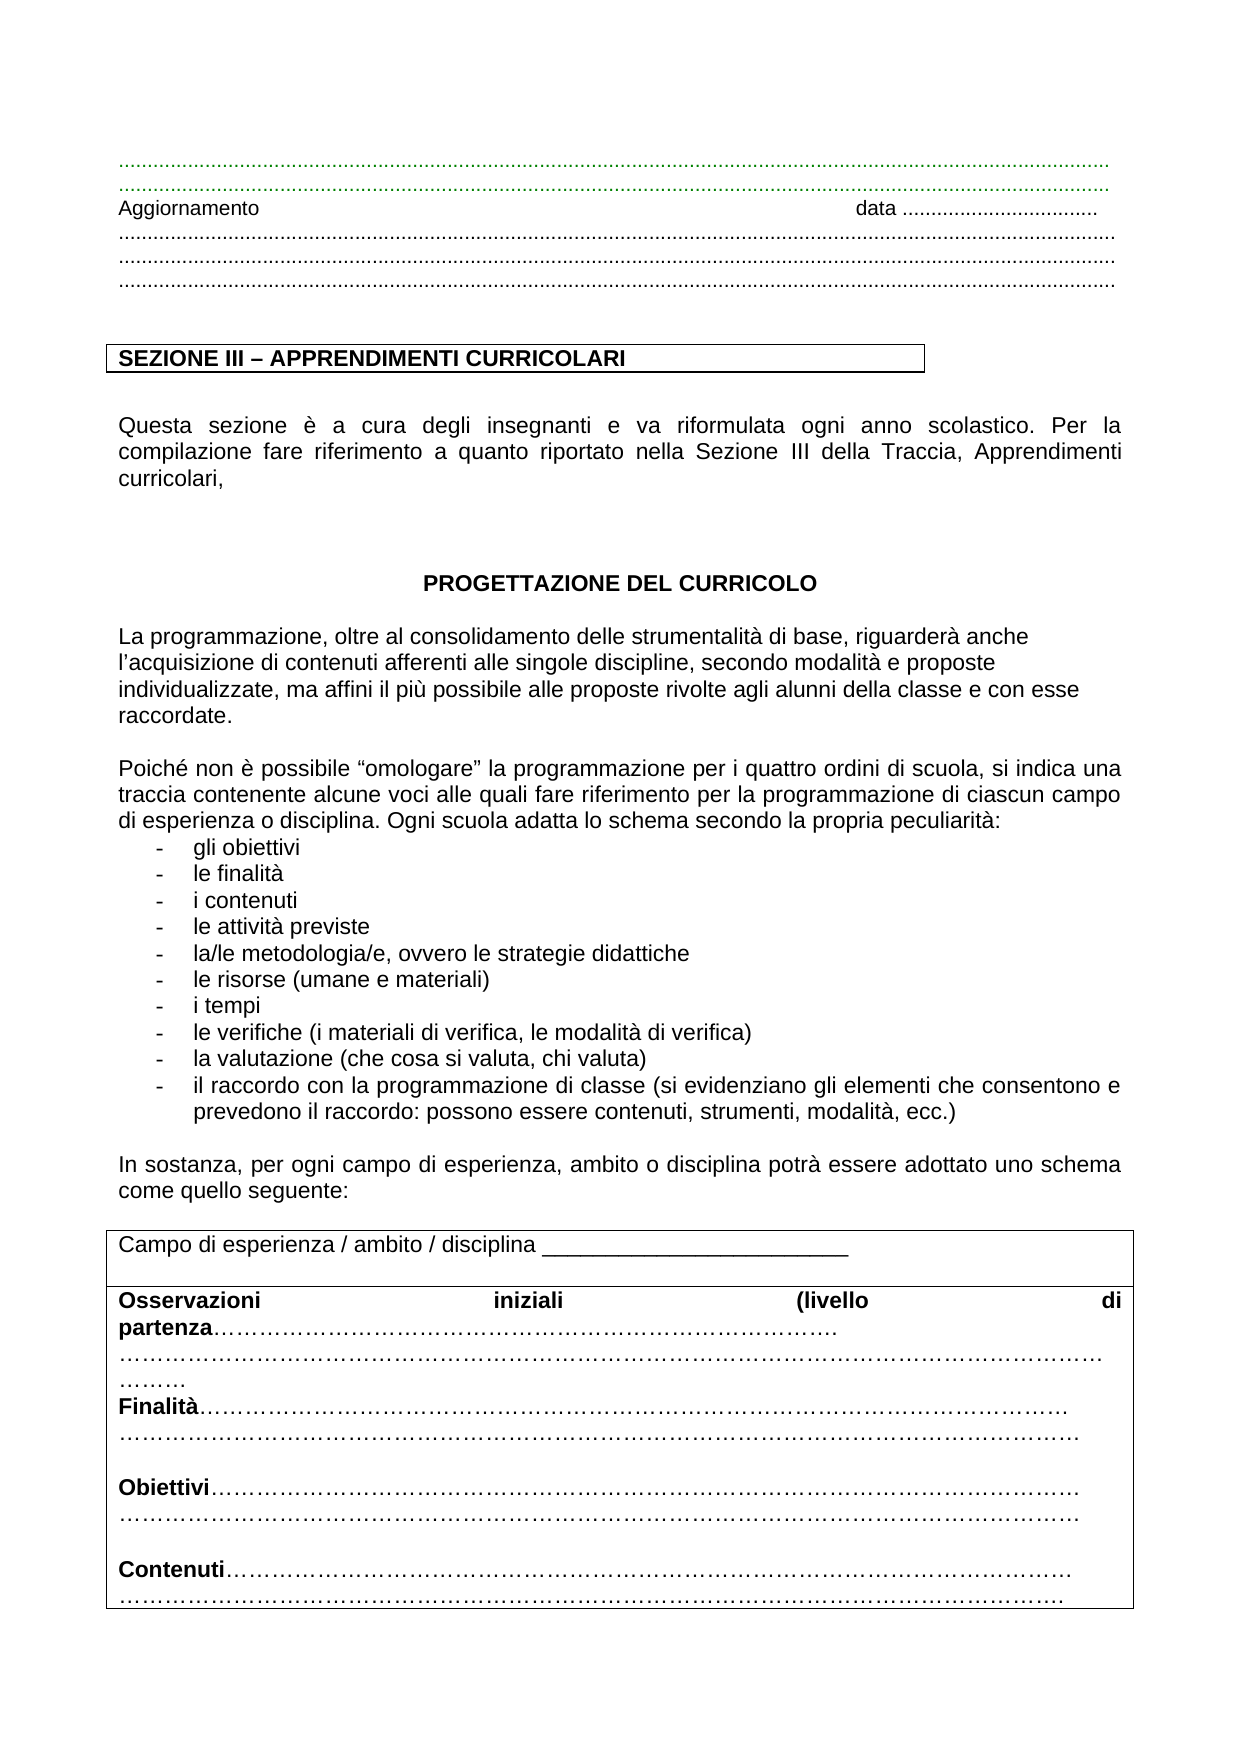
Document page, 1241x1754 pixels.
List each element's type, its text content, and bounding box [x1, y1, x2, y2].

list il raccordo con la programmazione di classe (si evidenziano gli elementi che consentono e prevedono il raccordo: possono essere contenuti, strumenti, modalità, ecc.) [156, 1072, 1122, 1124]
text In sostanza, per ogni campo di esperienza, ambito o disciplina potrà essere adottato uno schema come quello seguente: [118, 1151, 1122, 1204]
text Aggiornamento data .................................. [118, 196, 1122, 219]
table_header Campo di esperienza / ambito / disciplina ________________________ [107, 1231, 1133, 1286]
list la valutazione (che cosa si valuta, chi valuta) [156, 1045, 1122, 1072]
table_header SEZIONE III – APPRENDIMENTI CURRICOLARI [107, 345, 924, 371]
list i tempi [156, 992, 1122, 1019]
text PROGETTAZIONE DEL CURRICOLO [118, 570, 1122, 596]
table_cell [107, 1287, 1133, 1608]
list gli obiettivi [156, 834, 1122, 860]
list le finalità [156, 860, 1122, 887]
text Questa sezione è a cura degli insegnanti e va riformulata ogni anno scolastico. Per la compilazione fare riferimento a quanto riportato nella Sezione III della Traccia, Apprendimenti curricolari, [118, 412, 1122, 491]
list le risorse (umane e materiali) [156, 966, 1122, 992]
list le attività previste [156, 913, 1122, 939]
text Poiché non è possibile “omologare” la programmazione per i quattro ordini di scuola, si indica una traccia contenente alcune voci alle quali fare riferimento per la programmazione di ciascun campo di esperienza o disciplina. Ogni scuola adatta lo schema secondo la propria peculiarità: [118, 754, 1122, 834]
list i contenuti [156, 887, 1122, 913]
list la/le metodologia/e, ovvero le strategie didattiche [156, 939, 1122, 966]
list le verifiche (i materiali di verifica, le modalità di verifica) [156, 1019, 1122, 1045]
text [118, 148, 1122, 172]
